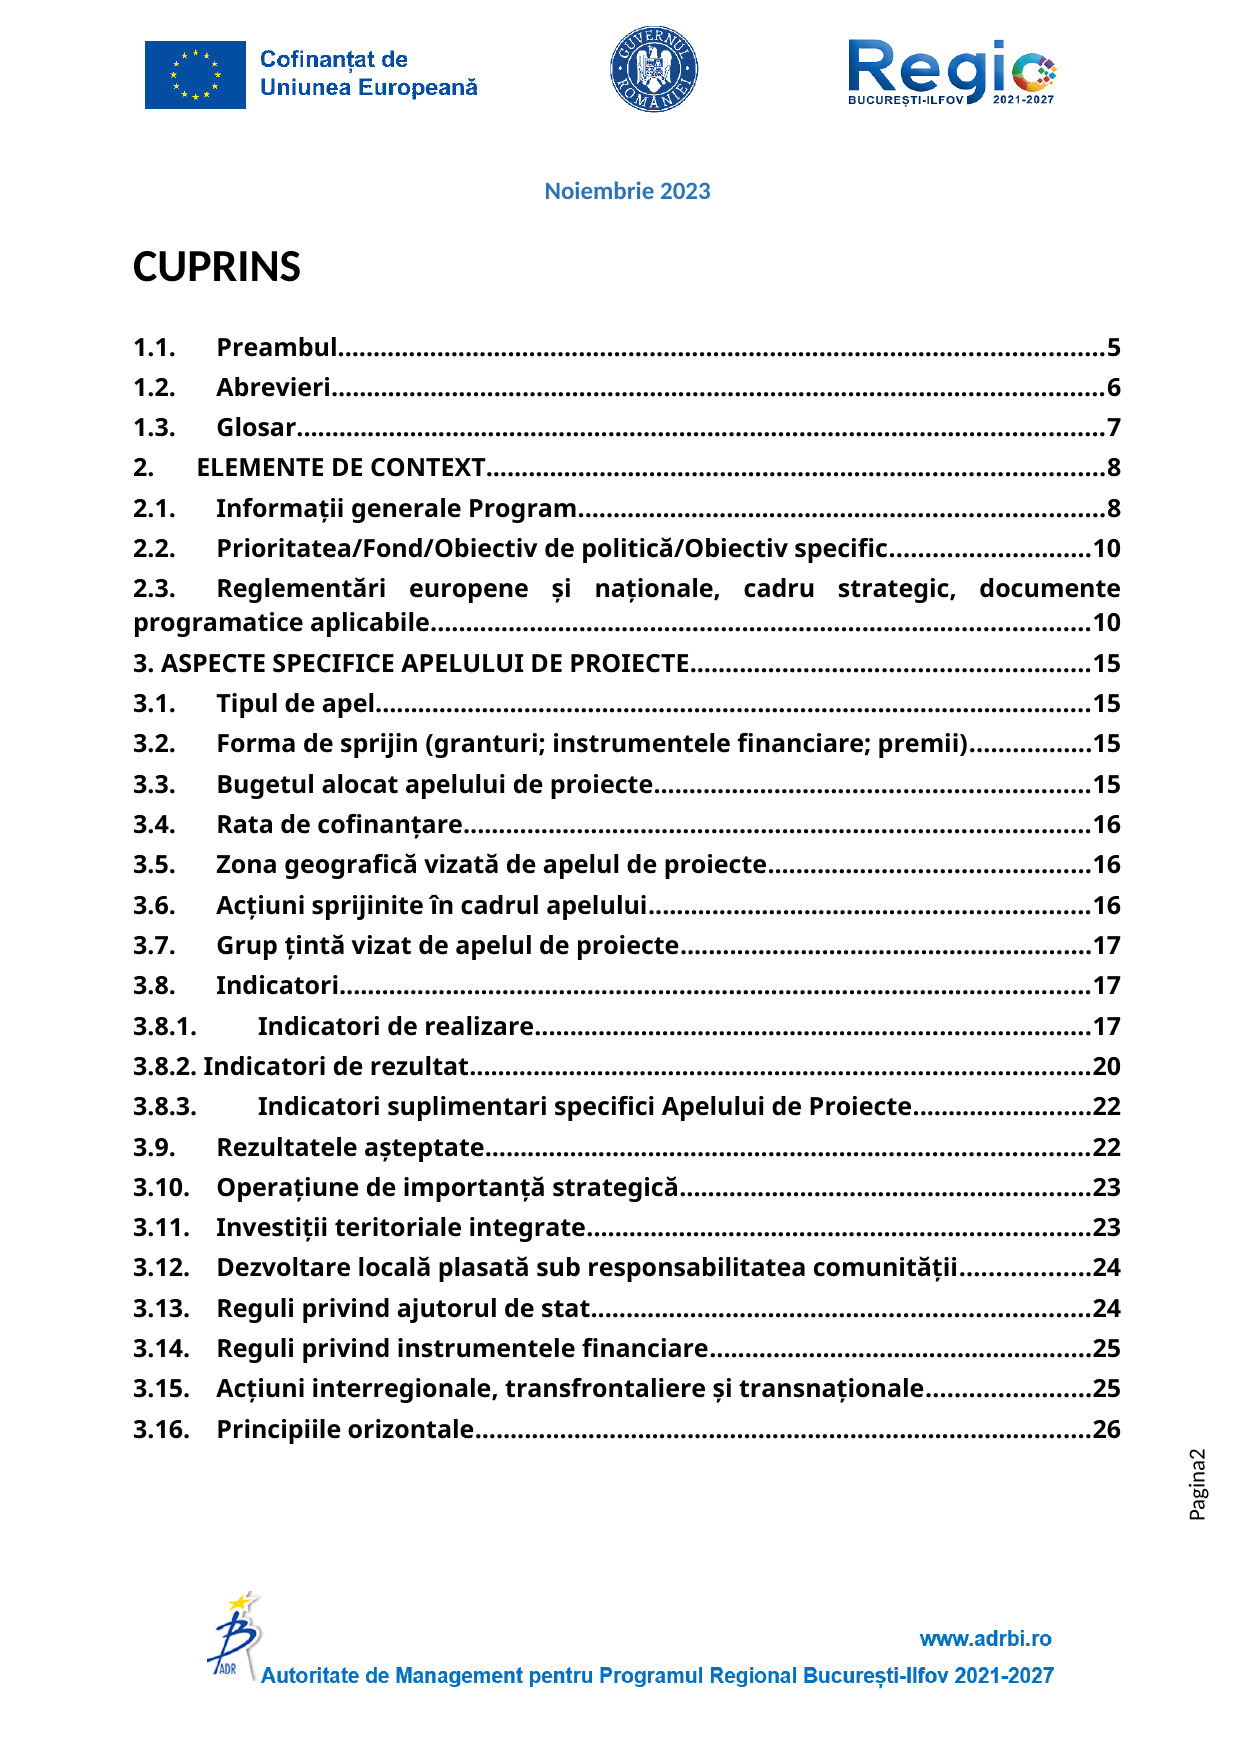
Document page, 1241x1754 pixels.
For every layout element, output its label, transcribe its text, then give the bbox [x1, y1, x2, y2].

text 3.8. Indicatori 17 [133, 968, 1122, 1002]
text 3.4. Rata de cofinanțare 16 [133, 807, 1122, 841]
text 3.15. Acțiuni interregionale, transfrontaliere și transnaționale 25 [133, 1371, 1122, 1405]
text 3.7. Grup țintă vizat de apelul de proiecte 17 [133, 928, 1122, 962]
text 3. ASPECTE SPECIFICE APELULUI DE PROIECTE 15 [133, 645, 1122, 679]
text 3.1. Tipul de apel 15 [133, 686, 1122, 720]
text 3.8.1. Indicatori de realizare 17 [133, 1008, 1122, 1042]
text 2.3. Reglementări europene și naționale, cadru strategic, documente programatice aplicabile 10 [133, 571, 1122, 639]
text CUPRINS [133, 236, 1122, 292]
text 3.10. Operațiune de importanță strategică 23 [133, 1169, 1122, 1203]
picture [167, 1588, 1094, 1700]
text 2.2. Prioritatea/Fond/Obiectiv de politică/Obiectiv specific 10 [133, 531, 1122, 565]
text 3.9. Rezultatele așteptate 22 [133, 1129, 1122, 1163]
text 3.2. Forma de sprijin (granturi; instrumentele financiare; premii) 15 [133, 726, 1122, 760]
text 3.16. Principiile orizontale 26 [133, 1411, 1122, 1445]
text 3.13. Reguli privind ajutorul de stat 24 [133, 1290, 1122, 1324]
text Noiembrie 2023 [133, 175, 1122, 206]
picture [141, 24, 1086, 113]
text 3.12. Dezvoltare locală plasată sub responsabilitatea comunității 24 [133, 1250, 1122, 1284]
text 1.1. Preambul 5 [133, 329, 1122, 363]
text 1.3. Glosar 7 [133, 410, 1122, 444]
text 3.6. Acțiuni sprijinite în cadrul apelului 16 [133, 887, 1122, 921]
text 2.1. Informații generale Program 8 [133, 490, 1122, 524]
text 3.14. Reguli privind instrumentele financiare 25 [133, 1331, 1122, 1365]
text 3.8.2. Indicatori de rezultat 20 [133, 1048, 1122, 1083]
text 1.2. Abrevieri 6 [133, 369, 1122, 403]
text 3.11. Investiții teritoriale integrate 23 [133, 1210, 1122, 1244]
text 3.5. Zona geografică vizată de apelul de proiecte 16 [133, 847, 1122, 881]
text 3.8.3. Indicatori suplimentari specifici Apelului de Proiecte 22 [133, 1089, 1122, 1123]
text 3.3. Bugetul alocat apelului de proiecte 15 [133, 766, 1122, 800]
text 2. ELEMENTE DE CONTEXT 8 [133, 450, 1122, 484]
